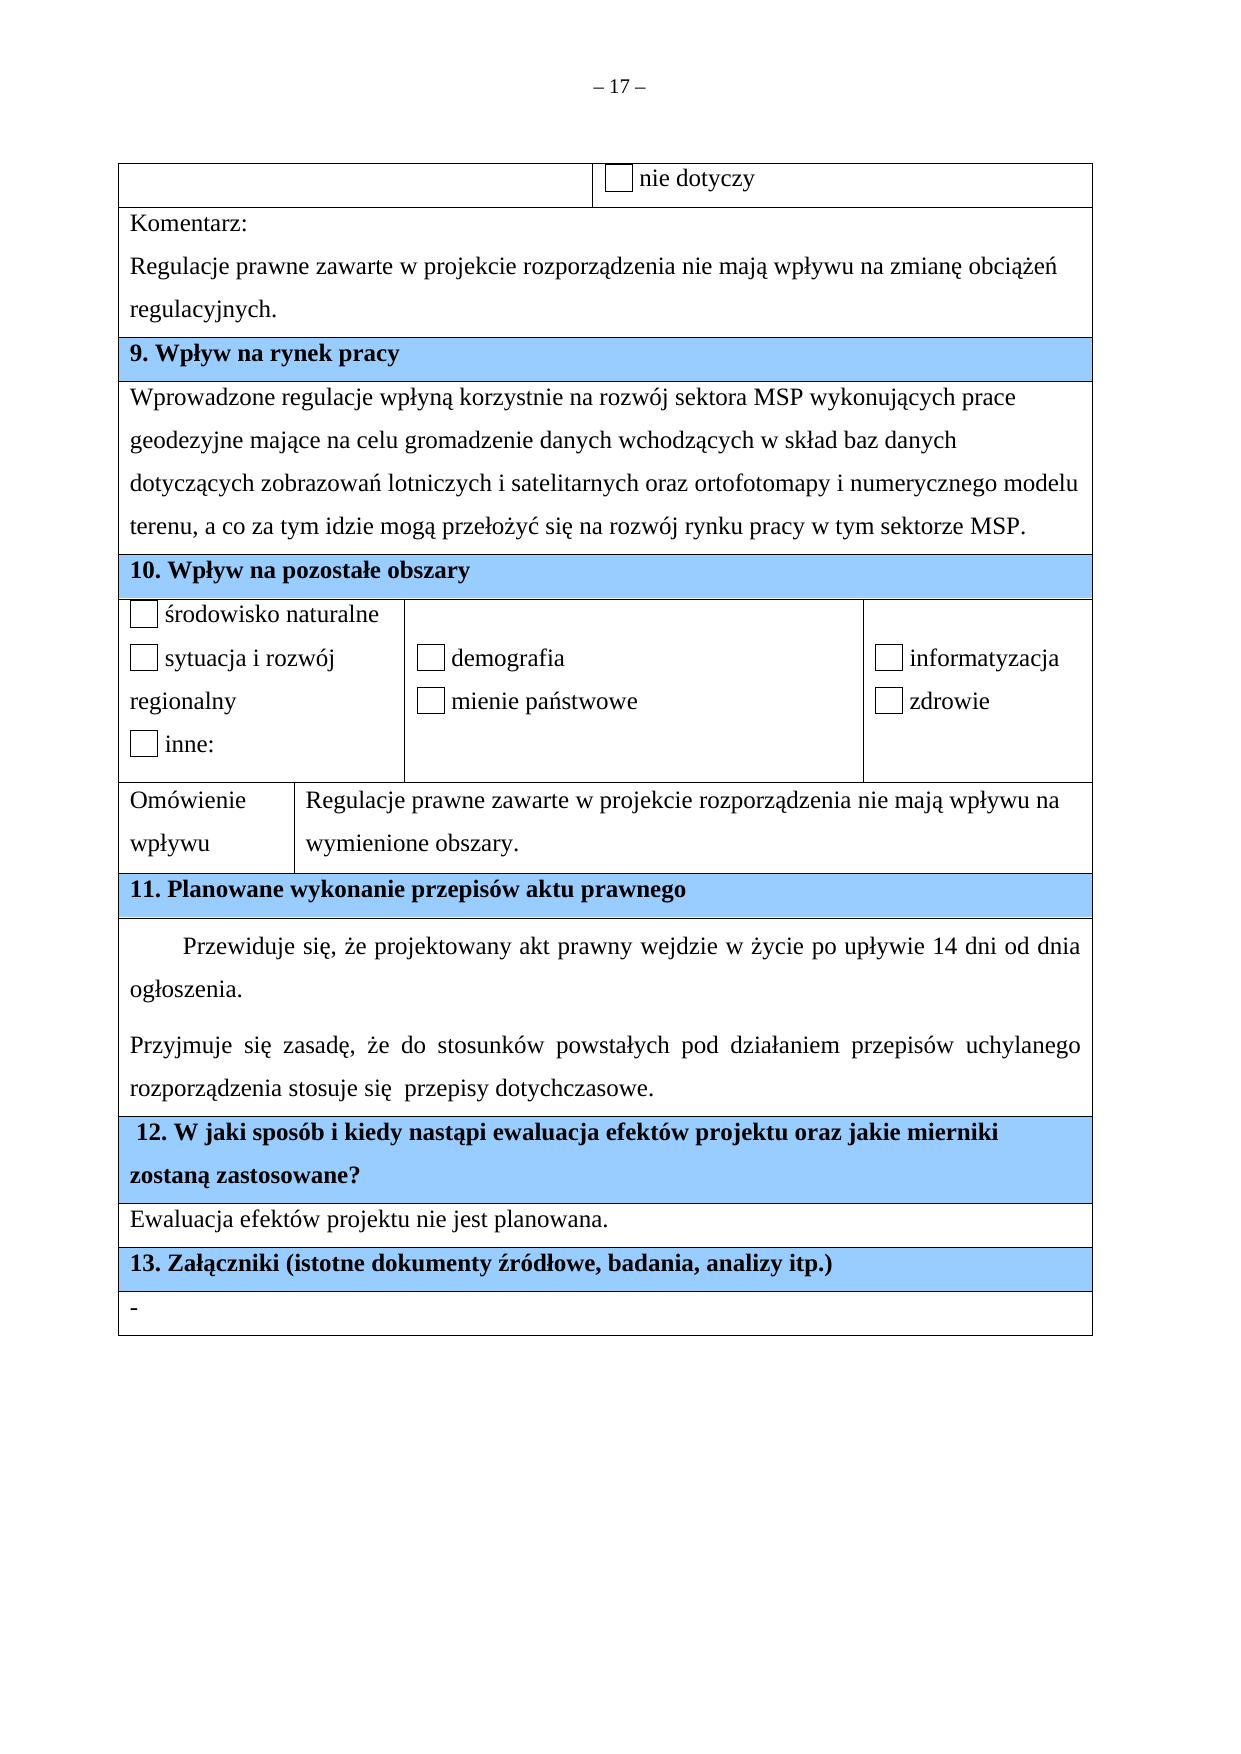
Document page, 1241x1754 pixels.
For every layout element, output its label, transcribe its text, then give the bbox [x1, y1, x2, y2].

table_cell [119, 164, 592, 207]
table_cell 10. Wpływ na pozostałe obszary [119, 555, 1092, 598]
table_cell Przewiduje się, że projektowany akt prawny wejdzie w życie po upływie 14 dni od dnia ogłoszenia. Przyjmuje się zasadę, że do stosunków powstałych pod działaniem przepisów uchylanego rozporządzenia stosuje się przepisy dotychczasowe. [119, 919, 1092, 1116]
table_cell Komentarz: Regulacje prawne zawarte w projekcie rozporządzenia nie mają wpływu na zmianę obciążeń regulacyjnych. [119, 208, 1092, 337]
table_cell Ewaluacja efektów projektu nie jest planowana. [119, 1204, 1092, 1247]
table_cell 9. Wpływ na rynek pracy [119, 338, 1092, 381]
table_cell Omówienie wpływu [119, 783, 294, 873]
table_cell 12. W jaki sposób i kiedy nastąpi ewaluacja efektów projektu oraz jakie mierniki zostaną zastosowane? [119, 1117, 1092, 1203]
table_cell informatyzacja zdrowie [864, 600, 1092, 782]
table_cell 11. Planowane wykonanie przepisów aktu prawnego [119, 874, 1092, 917]
table_cell - [119, 1292, 1092, 1335]
table_cell demografia mienie państwowe [405, 600, 863, 782]
table_cell Wprowadzone regulacje wpłyną korzystnie na rozwój sektora MSP wykonujących prace geodezyjne mające na celu gromadzenie danych wchodzących w skład baz danych dotyczących zobrazowań lotniczych i satelitarnych oraz ortofotomapy i numerycznego modelu terenu, a co za tym idzie mogą przełożyć się na rozwój rynku pracy w tym sektorze MSP. [119, 382, 1092, 554]
table_cell 13. Załączniki (istotne dokumenty źródłowe, badania, analizy itp.) [119, 1248, 1092, 1291]
table_cell środowisko naturalne sytuacja i rozwój regionalny inne: [119, 600, 404, 782]
table_cell Regulacje prawne zawarte w projekcie rozporządzenia nie mają wpływu na wymienione obszary. [295, 783, 1092, 873]
table_cell tak nie nie dotyczy [593, 164, 1092, 207]
